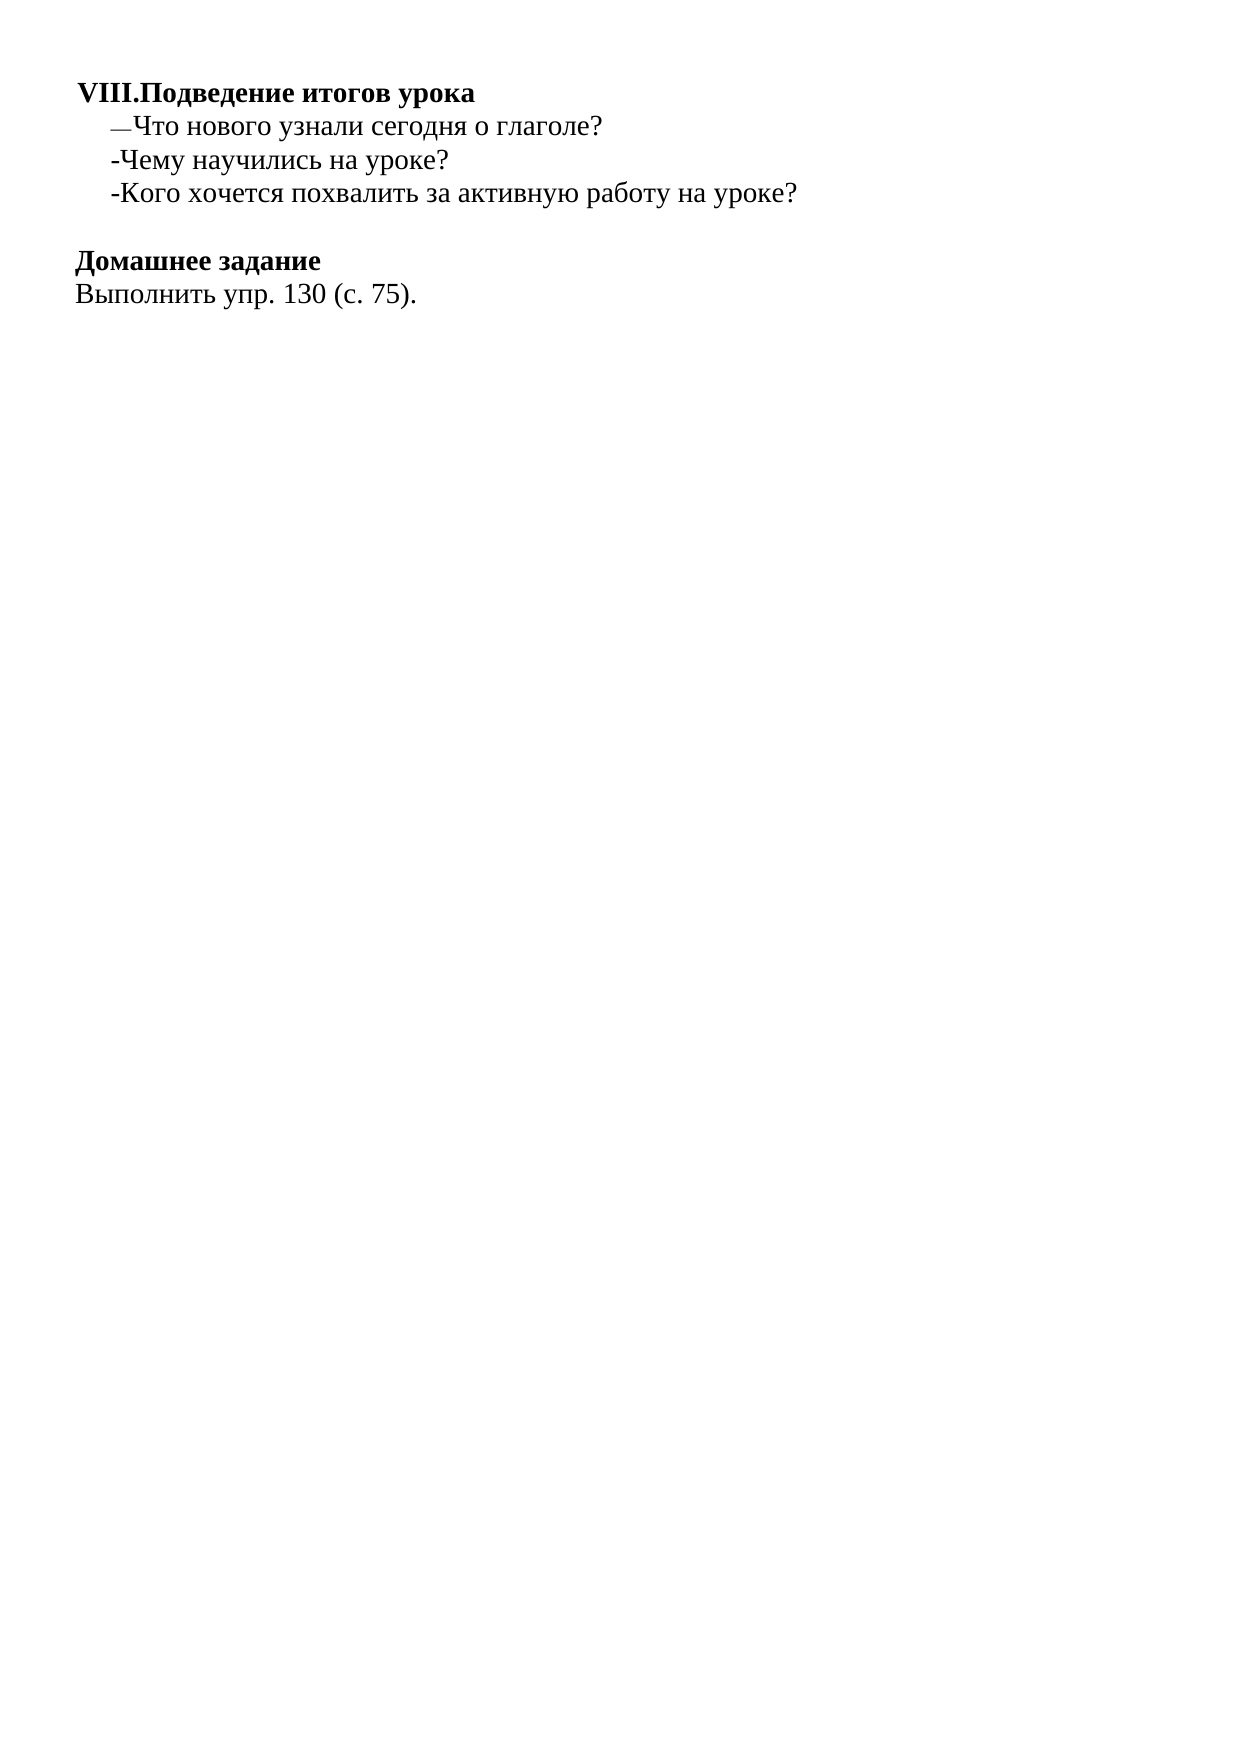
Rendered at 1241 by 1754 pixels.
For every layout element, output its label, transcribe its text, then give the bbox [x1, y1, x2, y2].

text Домашнее задание [75, 243, 1165, 276]
list Что нового узнали сегодня о глаголе? [77, 108, 1165, 142]
text -Чему научились на уроке? [110, 142, 1165, 176]
text Выполнить упр. 130 (с. 75). [75, 276, 1165, 310]
text -Кого хочется похвалить за активную работу на уроке? [110, 176, 1165, 209]
text VIII.Подведение итогов урока [77, 75, 1165, 108]
